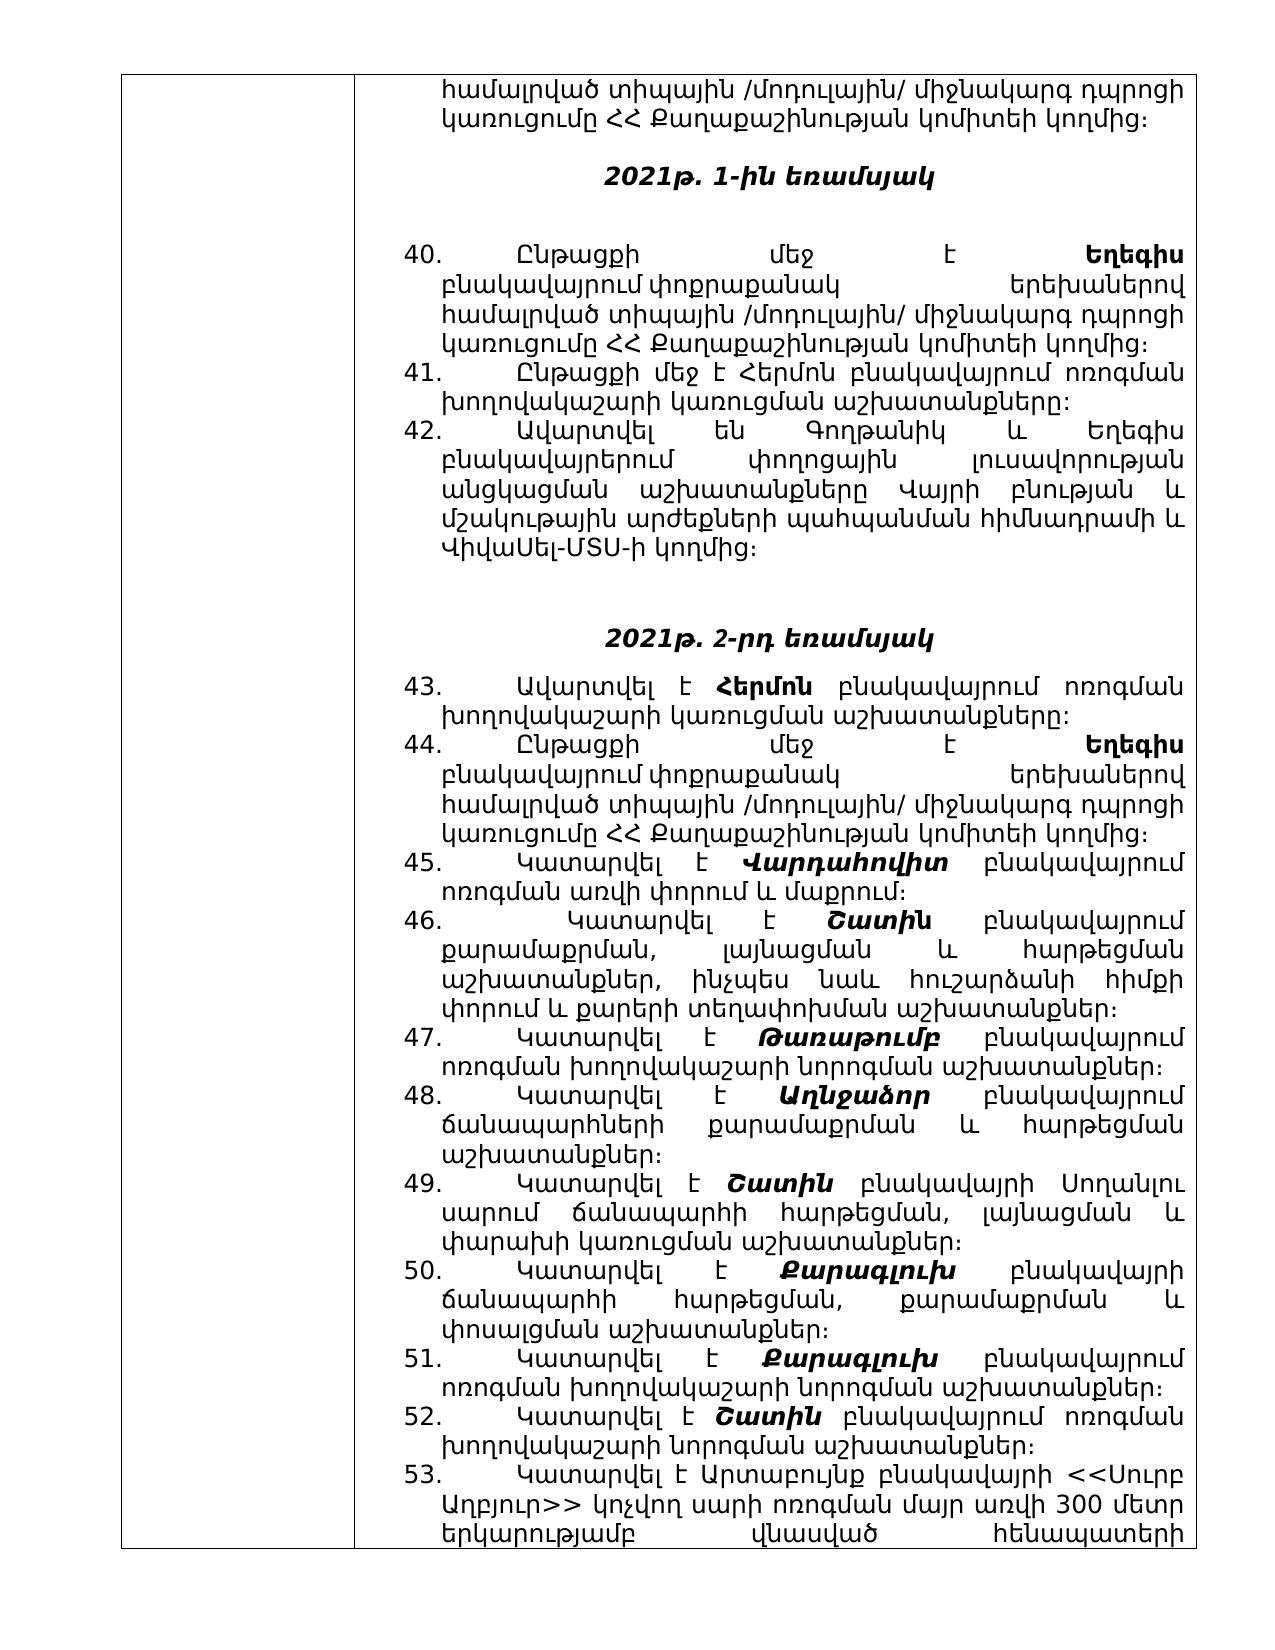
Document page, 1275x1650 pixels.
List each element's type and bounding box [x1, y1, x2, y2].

table_cell [122, 75, 354, 1548]
table_cell [355, 75, 1196, 1548]
